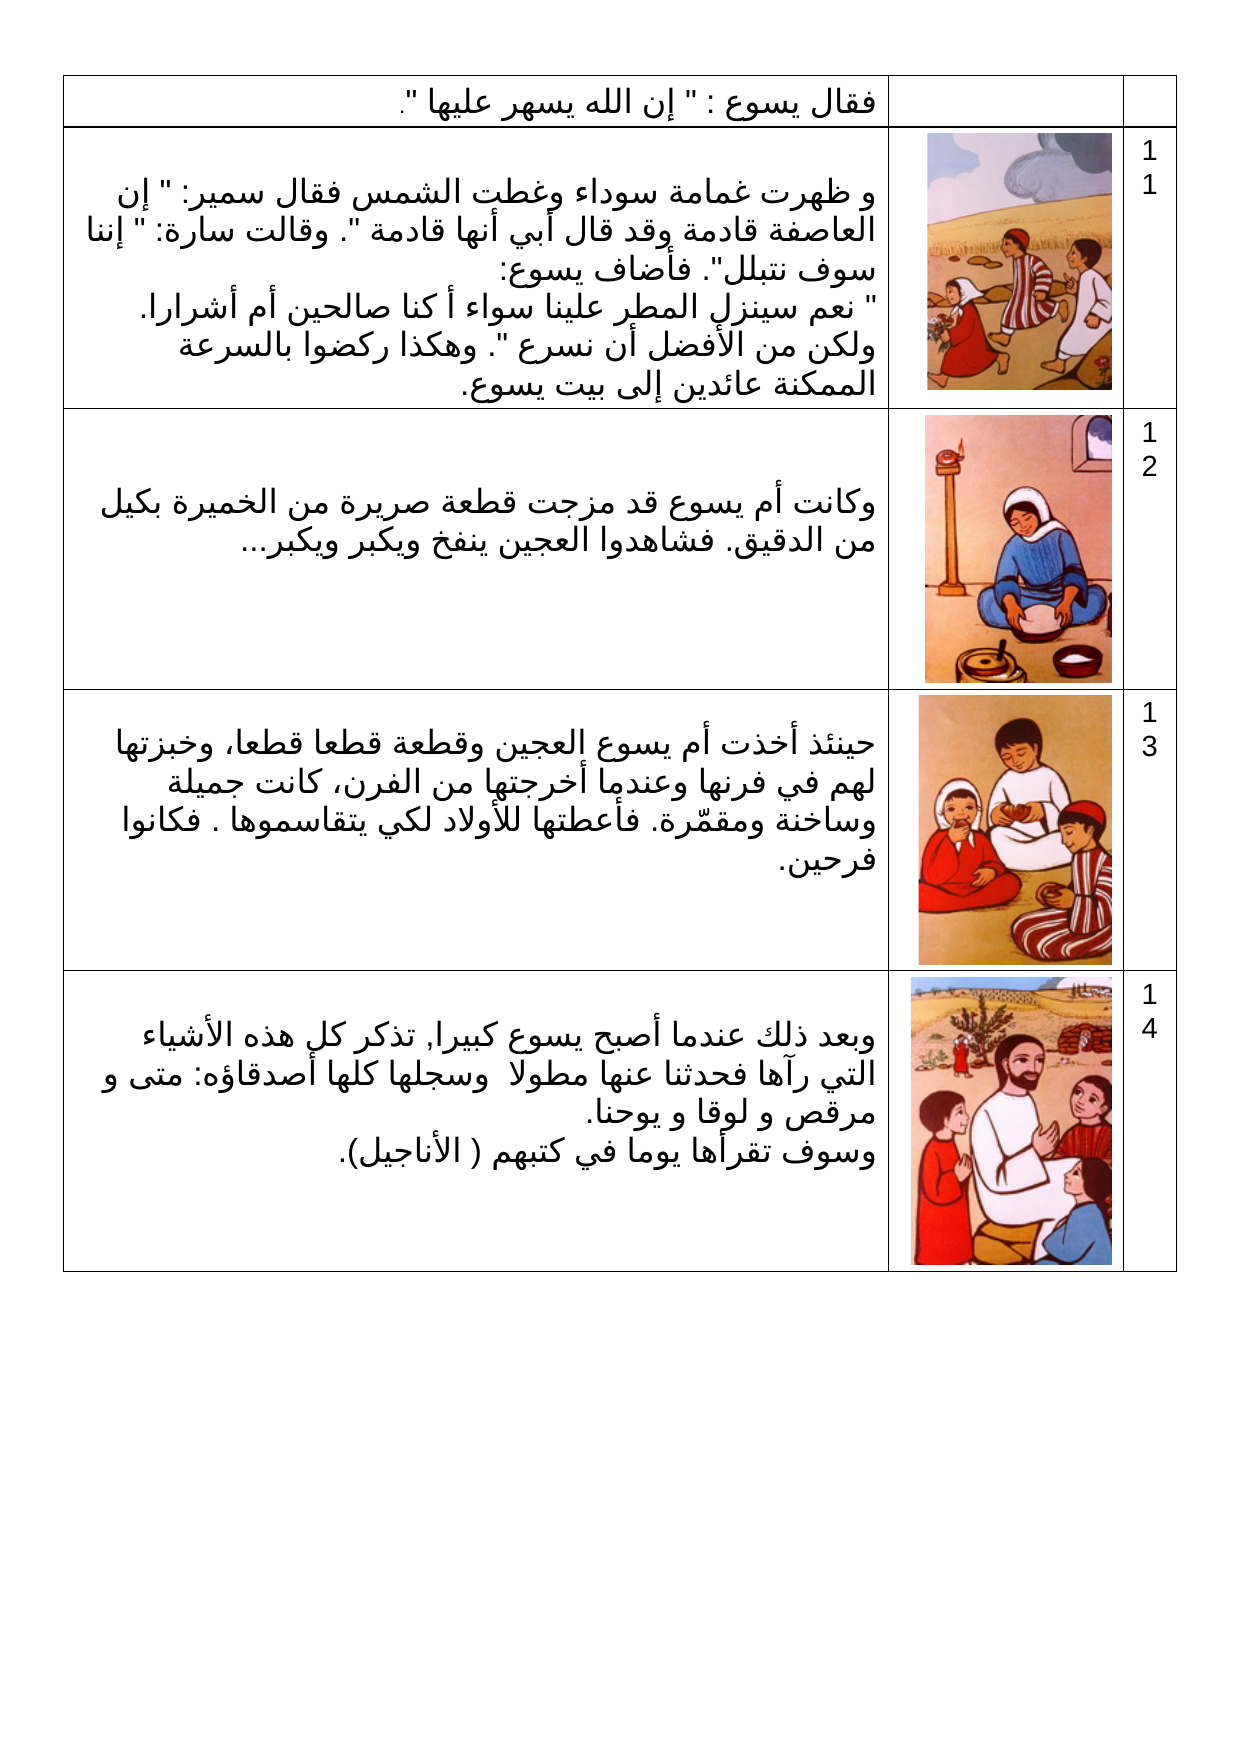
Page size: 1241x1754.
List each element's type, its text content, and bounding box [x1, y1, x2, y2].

table_cell 13 [1124, 690, 1176, 970]
table_cell 10 [1124, 76, 1176, 126]
picture [927, 133, 1112, 390]
table_cell 11 [1124, 128, 1176, 408]
picture [925, 415, 1112, 683]
picture [910, 977, 1112, 1265]
table_cell [889, 971, 1123, 1271]
table_cell 14 [1124, 971, 1176, 1271]
table_cell وبعد ذلك عندما أصبح يسوع كبيرا, تذكر كل هذه الأشياء التي رآها فحدثنا عنها مطولا وسجلها كلها أصدقاؤه: متى و مرقص و لوقا و يوحنا. وسوف تقرأها يوما في كتبهم ( الأناجيل). [64, 971, 888, 1271]
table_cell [64, 76, 888, 126]
table_cell حينئذ أخذت أم يسوع العجين وقطعة قطعا قطعا، وخبزتها لهم في فرنها وعندما أخرجتها من الفرن، كانت جميلة وساخنة ومقمّرة. فأعطتها للأولاد لكي يتقاسموها . فكانوا فرحين. [64, 690, 888, 970]
table_cell و ظهرت غمامة سوداء وغطت الشمس فقال سمير: " إن العاصفة قادمة وقد قال أبي أنها قادمة ". وقالت سارة: " إننا سوف نتبلل". فأضاف يسوع: " نعم سينزل المطر علينا سواء أ كنا صالحين أم أشرارا. ولكن من الأفضل أن نسرع ". وهكذا ركضوا بالسرعة الممكنة عائدين إلى بيت يسوع. [64, 128, 888, 408]
table_cell [889, 128, 1123, 408]
table_cell 12 [1124, 409, 1176, 688]
table_cell وكانت أم يسوع قد مزجت قطعة صريرة من الخميرة بكيل من الدقيق. فشاهدوا العجين ينفخ ويكبر ويكبر... [64, 409, 888, 688]
picture [918, 695, 1112, 965]
table_cell [889, 409, 1123, 688]
table_cell [889, 76, 1123, 126]
table_cell [889, 690, 1123, 970]
